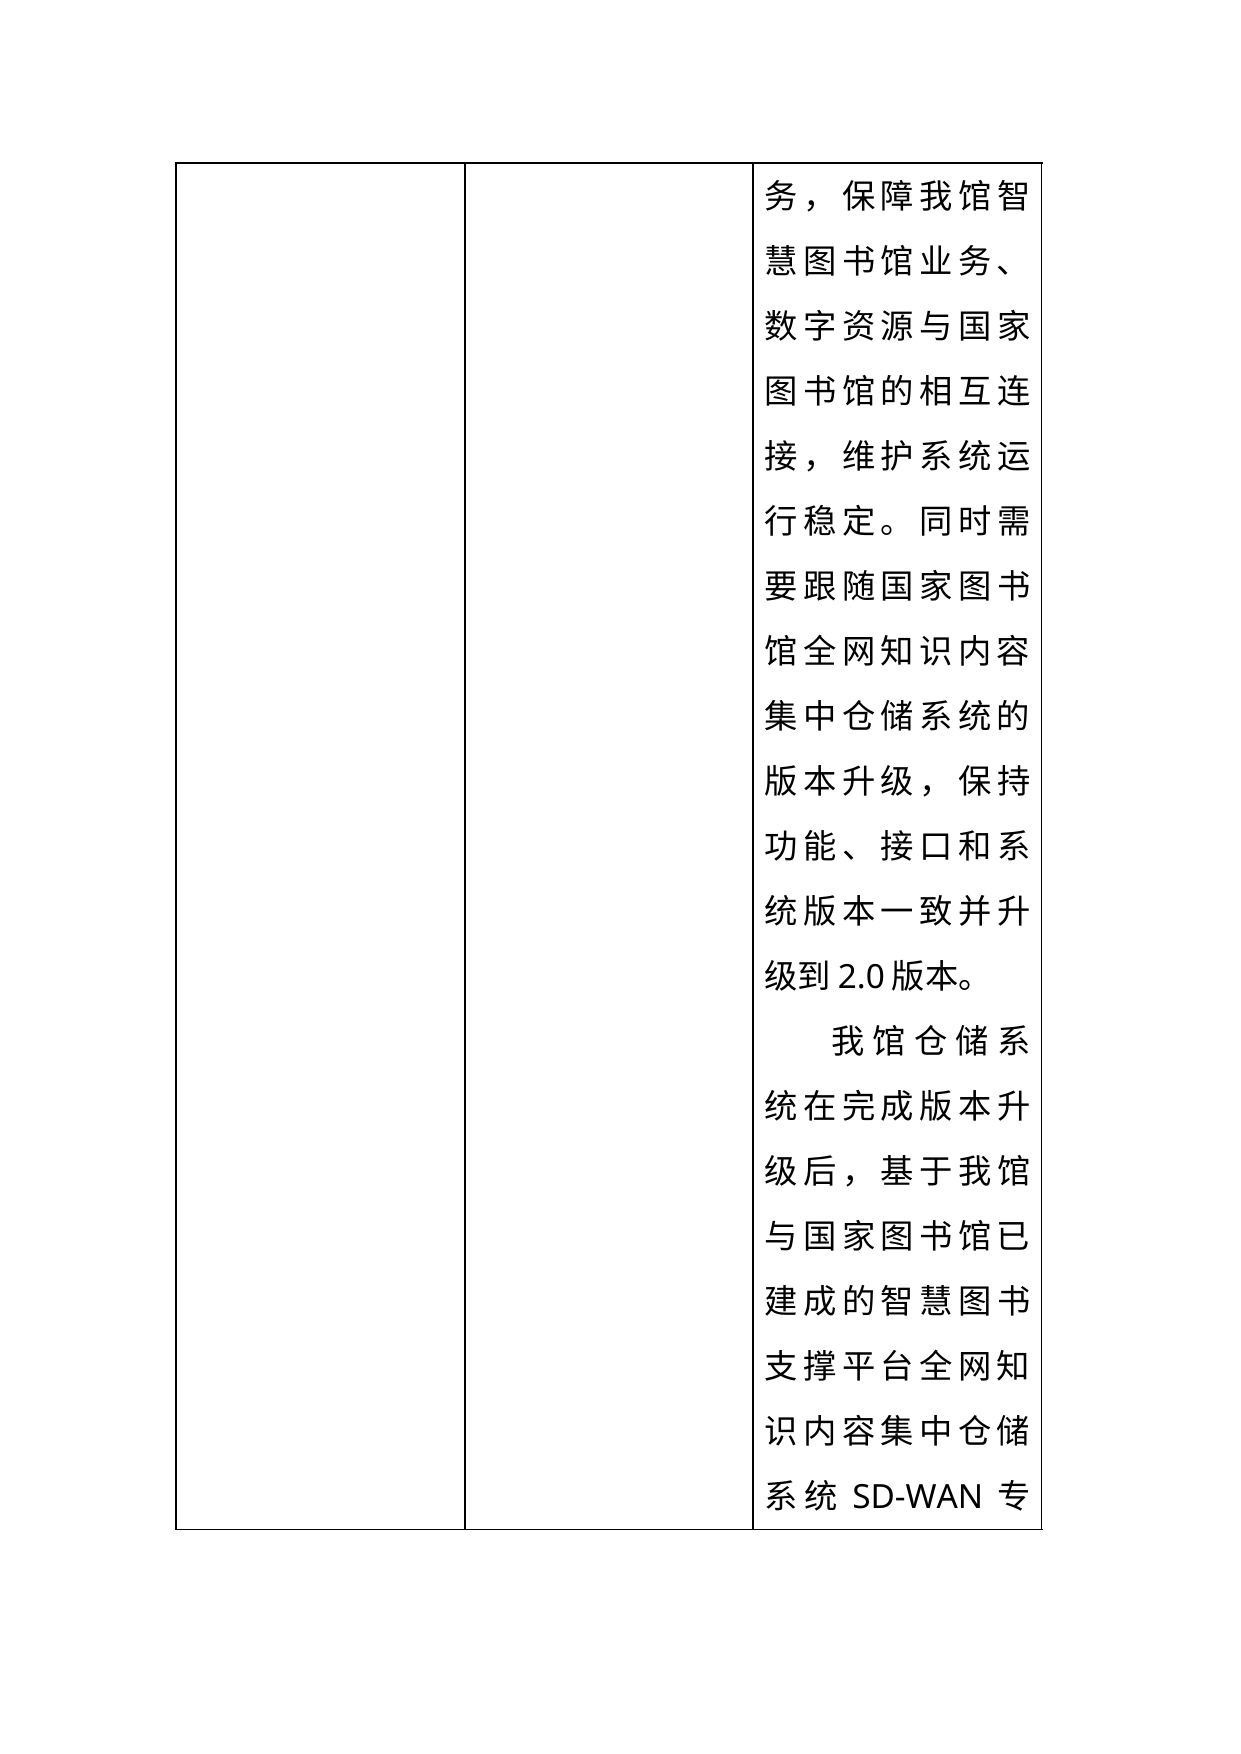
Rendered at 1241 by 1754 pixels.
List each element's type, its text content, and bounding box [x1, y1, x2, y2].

table_cell [466, 164, 752, 1528]
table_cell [754, 164, 1041, 1528]
table_cell 1 [177, 164, 464, 1528]
